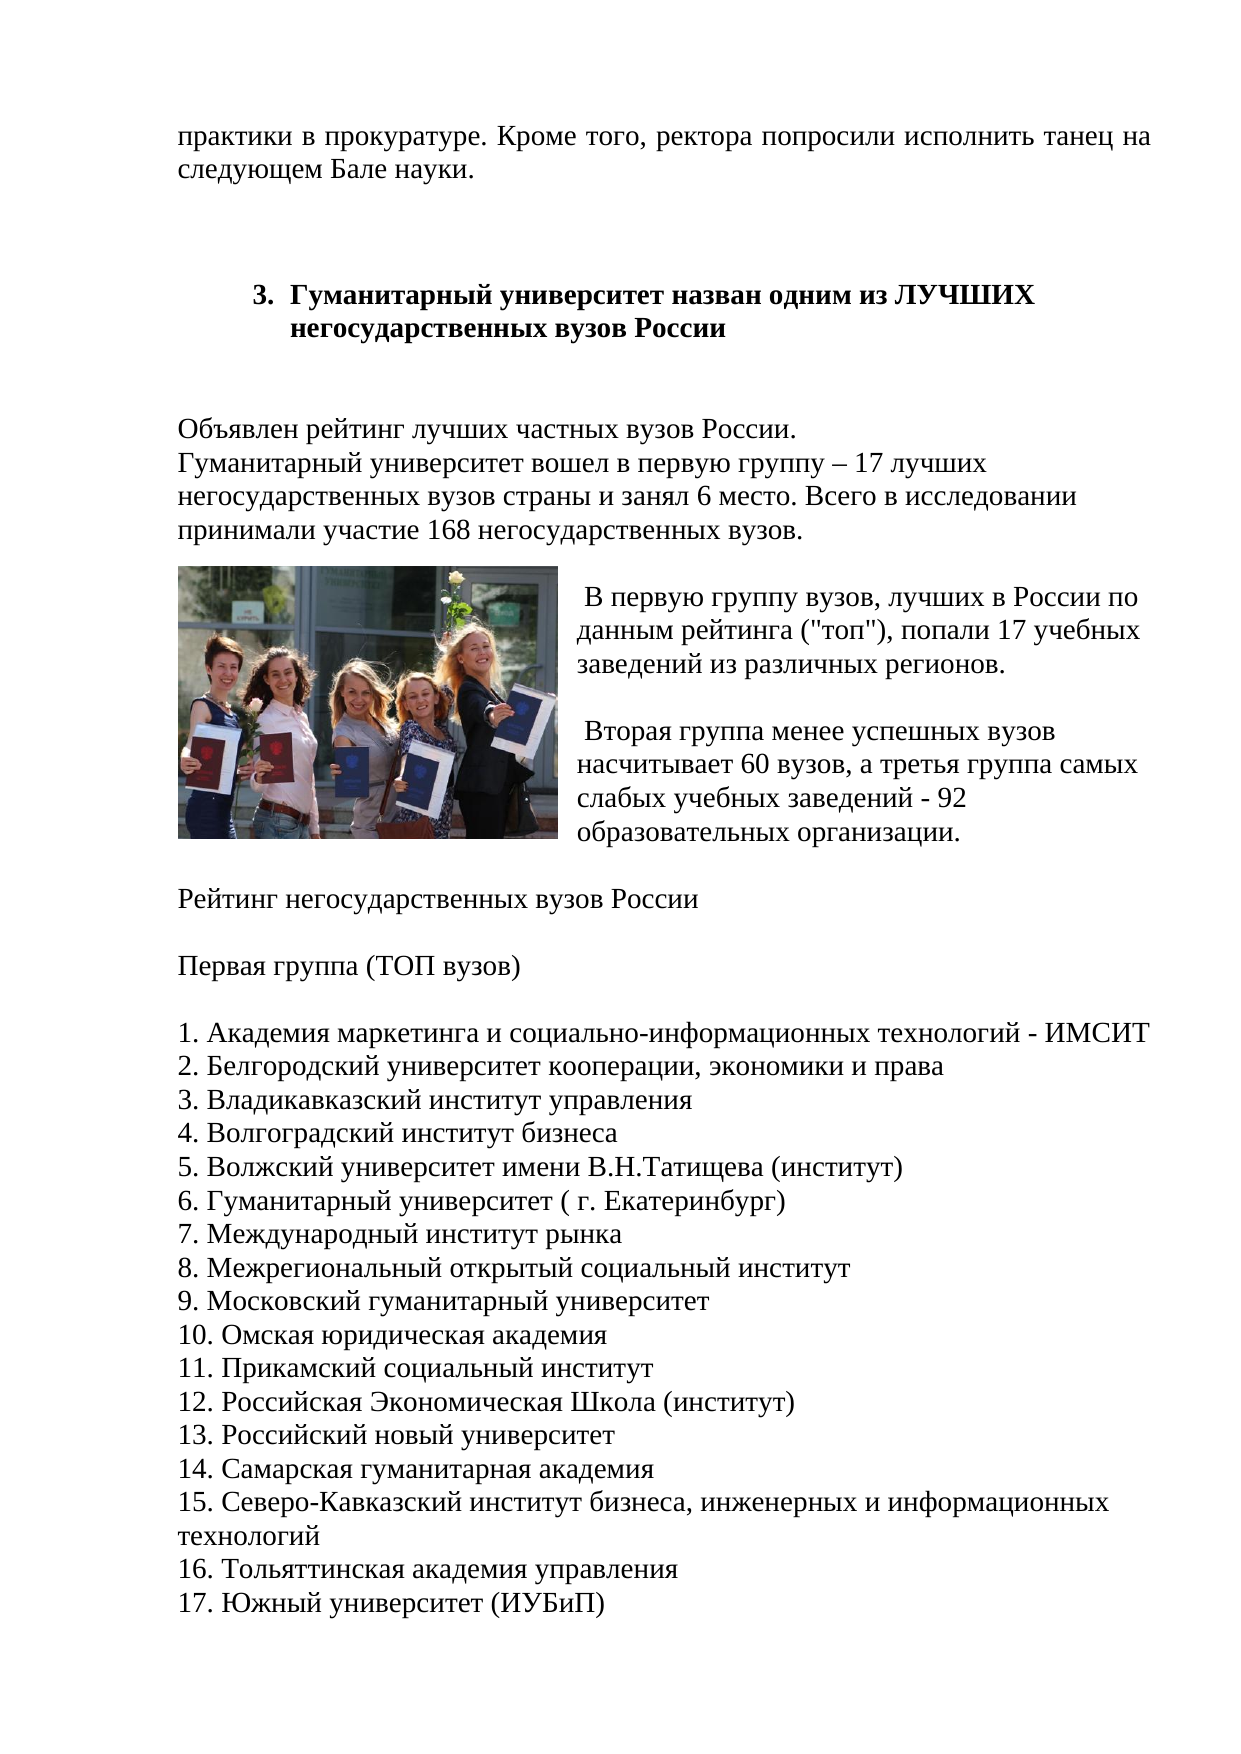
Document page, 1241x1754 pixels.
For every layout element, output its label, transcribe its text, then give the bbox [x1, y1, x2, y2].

text 13. Российский новый университет [177, 1417, 1152, 1451]
text 10. Омская юридическая академия [177, 1317, 1152, 1350]
text 9. Московский гуманитарный университет [177, 1283, 1152, 1317]
list Гуманитарный университет назван одним из ЛУЧШИХ негосударственных вузов России [252, 277, 1152, 344]
text 7. Международный институт рынка [177, 1216, 1152, 1250]
text 5. Волжский университет имени В.Н.Татищева (институт) [177, 1149, 1152, 1183]
text 2. Белгородский университет кооперации, экономики и права [177, 1048, 1152, 1082]
text Первая группа (ТОП вузов) [177, 948, 1152, 981]
text Объявлен рейтинг лучших частных вузов России. Гуманитарный университет вошел в первую группу – 17 лучших негосударственных вузов страны и занял 6 место. Всего в исследовании принимали участие 168 негосударственных вузов. [177, 411, 1152, 545]
text 6. Гуманитарный университет ( г. Екатеринбург) [177, 1183, 1152, 1216]
text 3. Владикавказский институт управления [177, 1082, 1152, 1116]
picture [178, 566, 558, 839]
text В первую группу вузов, лучших в России по данным рейтинга ("топ"), попали 17 учебных заведений из различных регионов. [558, 579, 1152, 679]
text 11. Прикамский социальный институт [177, 1350, 1152, 1384]
text Рейтинг негосударственных вузов России [177, 881, 1152, 914]
text 14. Самарская гуманитарная академия [177, 1451, 1152, 1484]
text 16. Тольяттинская академия управления [177, 1552, 1152, 1585]
text 12. Российская Экономическая Школа (институт) [177, 1384, 1152, 1417]
text 15. Северо-Кавказский институт бизнеса, инженерных и информационных технологий [177, 1484, 1152, 1552]
text 4. Волгоградский институт бизнеса [177, 1116, 1152, 1149]
text 8. Межрегиональный открытый социальный институт [177, 1250, 1152, 1283]
text 1. Академия маркетинга и социально-информационных технологий - ИМСИТ [177, 1015, 1152, 1048]
text 17. Южный университет (ИУБиП) [177, 1585, 1152, 1619]
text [177, 118, 1152, 185]
text Вторая группа менее успешных вузов насчитывает 60 вузов, а третья группа самых слабых учебных заведений - 92 образовательных организации. [177, 713, 1152, 847]
